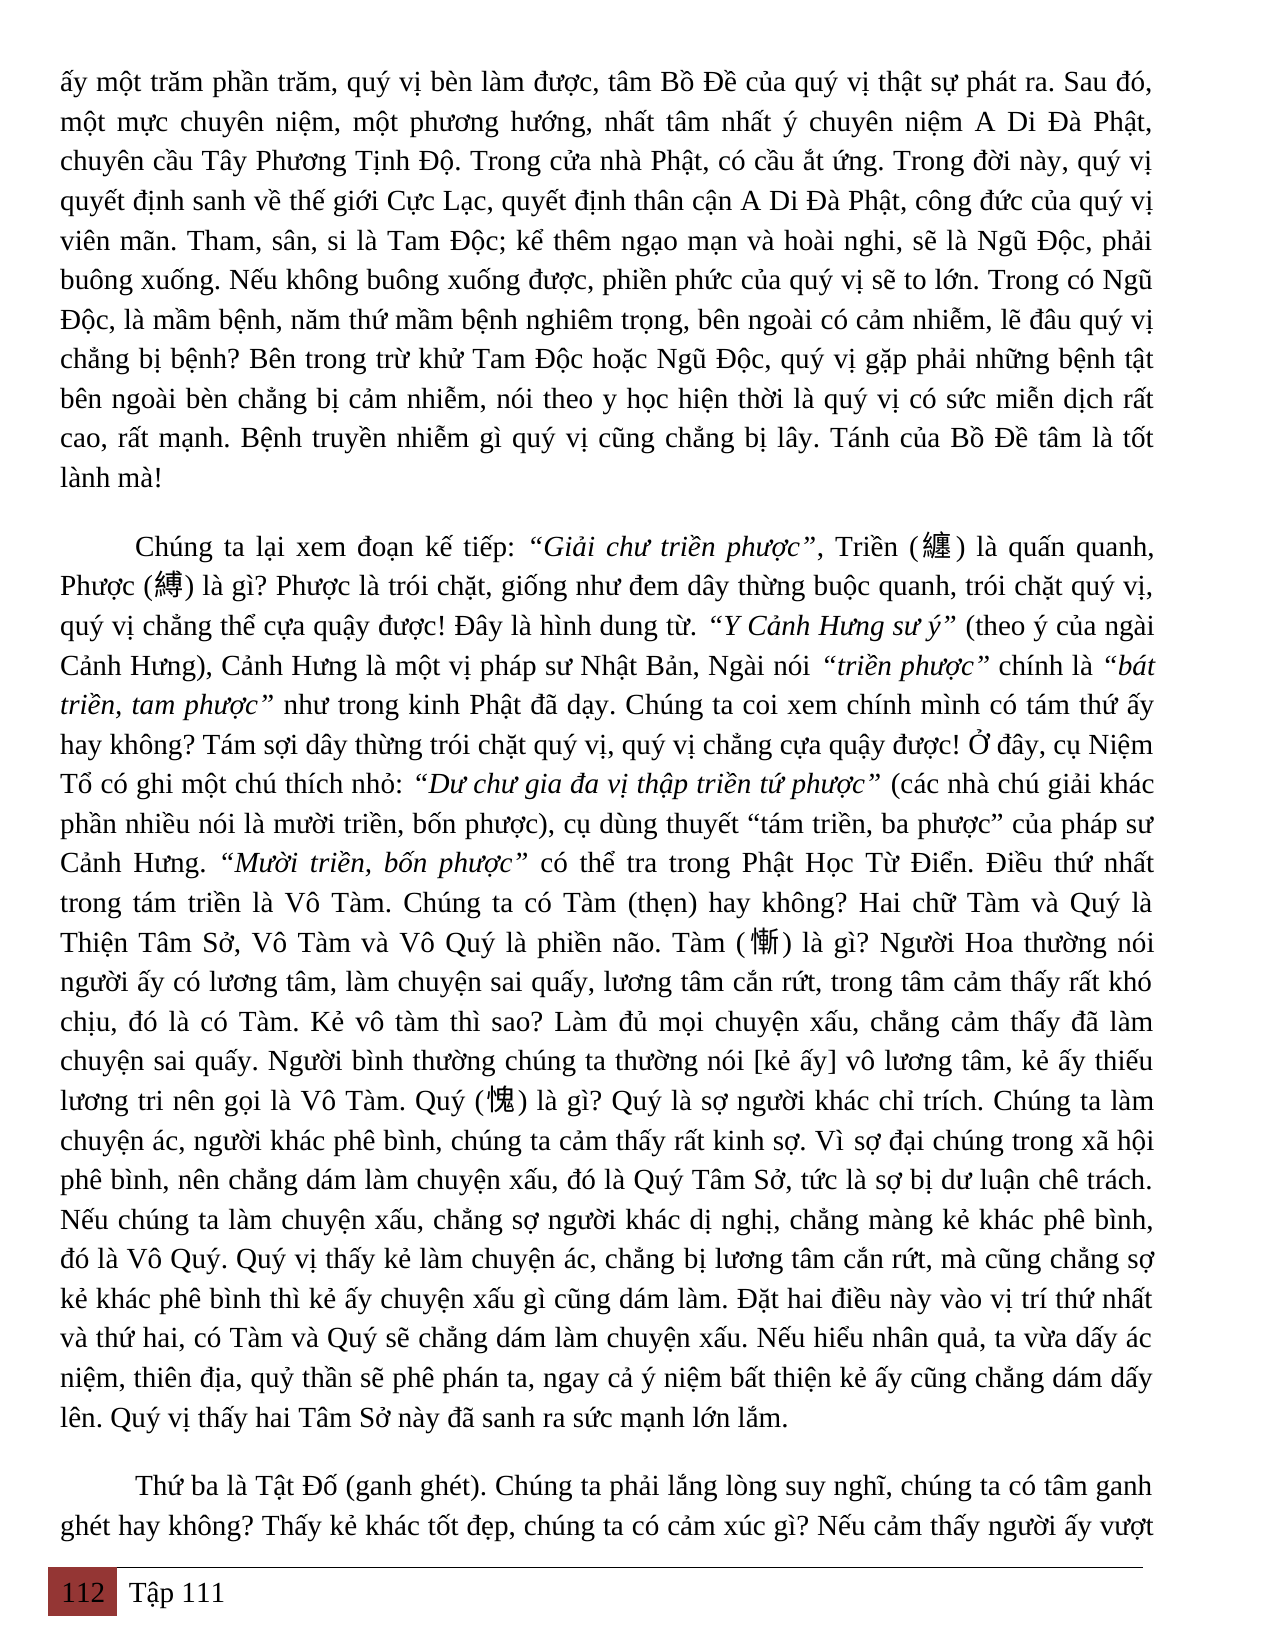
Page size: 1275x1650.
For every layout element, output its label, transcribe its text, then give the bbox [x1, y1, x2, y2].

text Chúng ta lại xem đoạn kế tiếp: “Giải chư triền phược”, Triền (纏) là quấn quanh, Phược (縛) là gì? Phược là trói chặt, giống như đem dây thừng buộc quanh, trói chặt quý vị, quý vị chẳng thể cựa quậy được! Đây là hình dung từ. “Y Cảnh Hưng sư ý” (theo ý của ngài Cảnh Hưng), Cảnh Hưng là một vị pháp sư Nhật Bản, Ngài nói “triền phược” chính là “bát triền, tam phược” như trong kinh Phật đã dạy. Chúng ta coi xem chính mình có tám thứ ấy hay không? Tám sợi dây thừng trói chặt quý vị, quý vị chẳng cựa quậy được! Ở đây, cụ Niệm Tổ có ghi một chú thích nhỏ: “Dư chư gia đa vị thập triền tứ phược” (các nhà chú giải khác phần nhiều nói là mười triền, bốn phược), cụ dùng thuyết “tám triền, ba phược” của pháp sư Cảnh Hưng. “Mười triền, bốn phược” có thể tra trong Phật Học Từ Điển. Điều thứ nhất trong tám triền là Vô Tàm. Chúng ta có Tàm (thẹn) hay không? Hai chữ Tàm và Quý là Thiện Tâm Sở, Vô Tàm và Vô Quý là phiền não. Tàm (慚) là gì? Người Hoa thường nói người ấy có lương tâm, làm chuyện sai quấy, lương tâm cắn rứt, trong tâm cảm thấy rất khó chịu, đó là có Tàm. Kẻ vô tàm thì sao? Làm đủ mọi chuyện xấu, chẳng cảm thấy đã làm chuyện sai quấy. Người bình thường chúng ta thường nói [kẻ ấy] vô lương tâm, kẻ ấy thiếu lương tri nên gọi là Vô Tàm. Quý (愧) là gì? Quý là sợ người khác chỉ trích. Chúng ta làm chuyện ác, người khác phê bình, chúng ta cảm thấy rất kinh sợ. Vì sợ đại chúng trong xã hội phê bình, nên chẳng dám làm chuyện xấu, đó là Quý Tâm Sở, tức là sợ bị dư luận chê trách. Nếu chúng ta làm chuyện xấu, chẳng sợ người khác dị nghị, chẳng màng kẻ khác phê bình, đó là Vô Quý. Quý vị thấy kẻ làm chuyện ác, chẳng bị lương tâm cắn rứt, mà cũng chẳng sợ kẻ khác phê bình thì kẻ ấy chuyện xấu gì cũng dám làm. Đặt hai điều này vào vị trí thứ nhất và thứ hai, có Tàm và Quý sẽ chẳng dám làm chuyện xấu. Nếu hiểu nhân quả, ta vừa dấy ác niệm, thiên địa, quỷ thần sẽ phê phán ta, ngay cả ý niệm bất thiện kẻ ấy cũng chẳng dám dấy lên. Quý vị thấy hai Tâm Sở này đã sanh ra sức mạnh lớn lắm. [60, 524, 1155, 1435]
